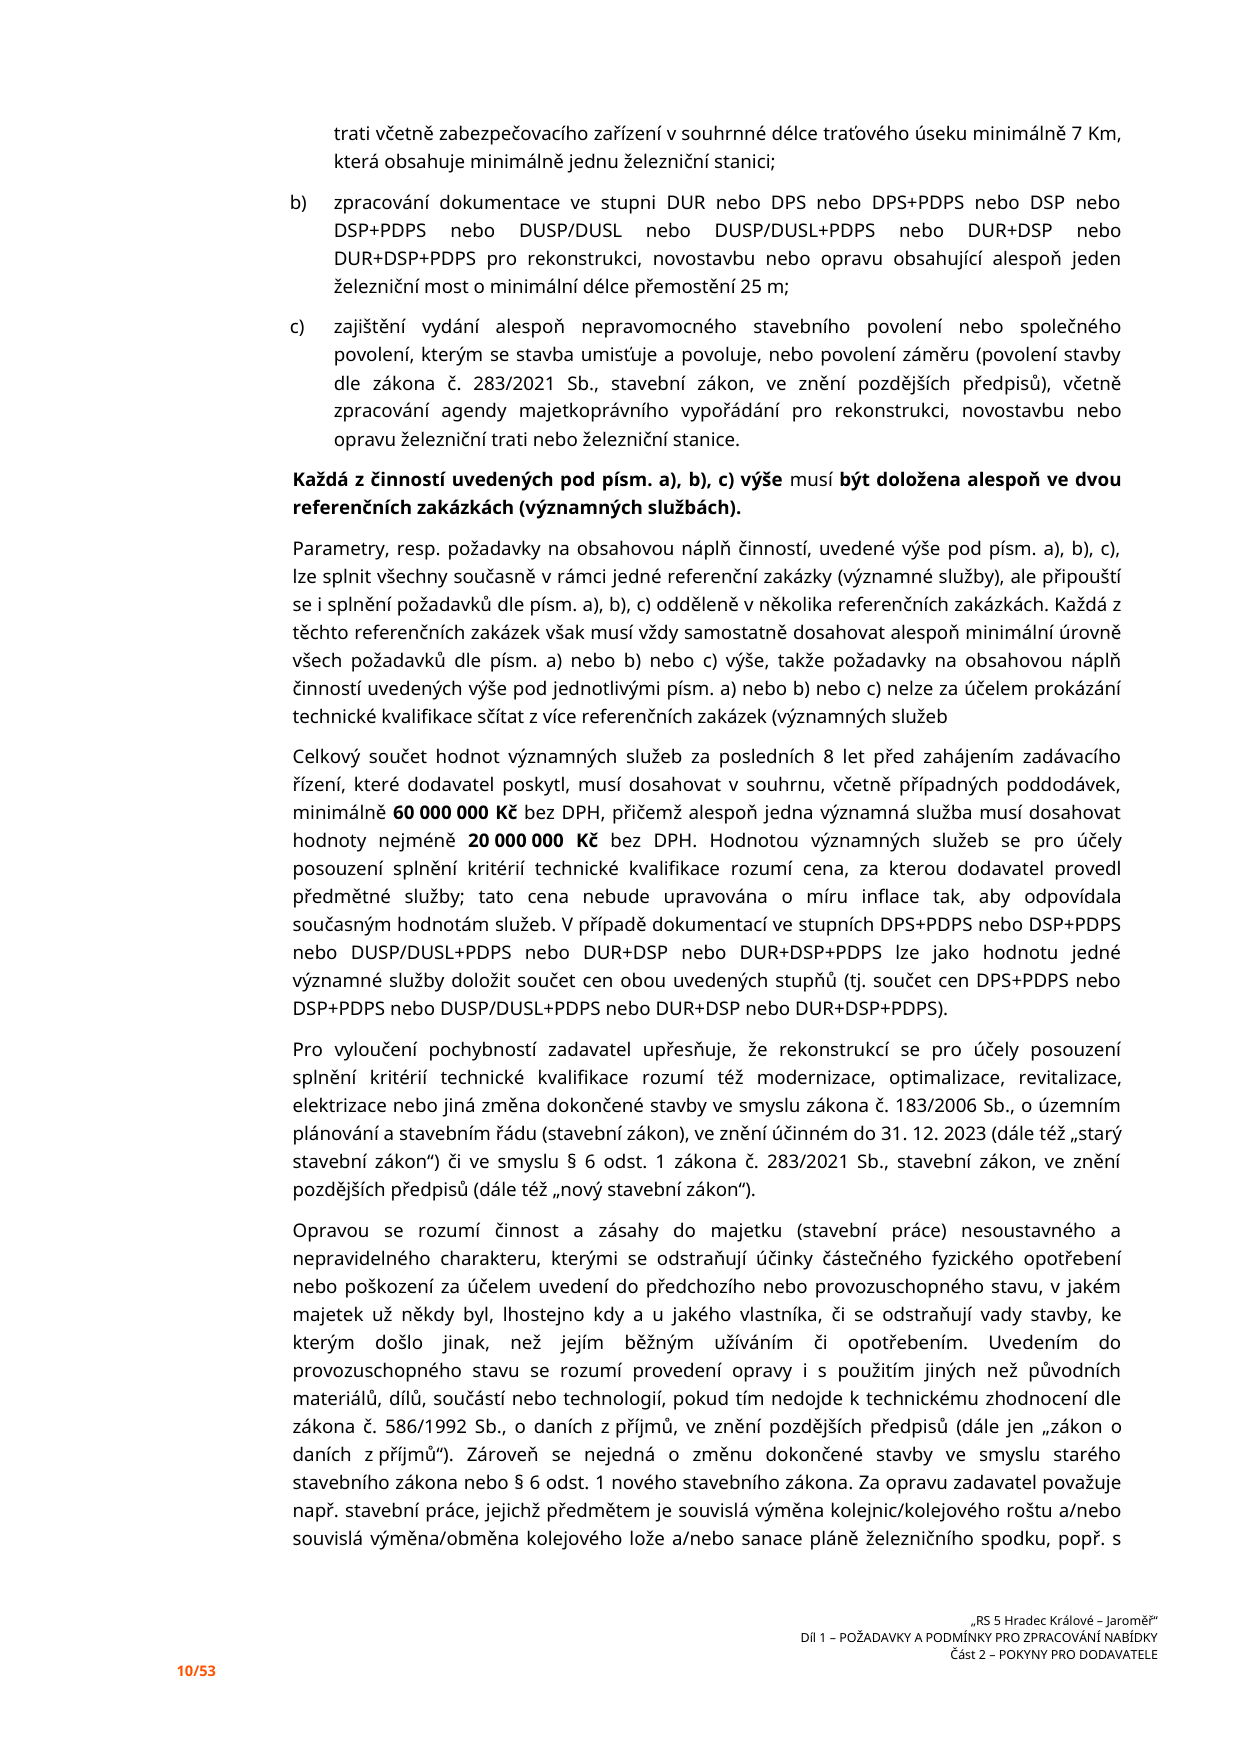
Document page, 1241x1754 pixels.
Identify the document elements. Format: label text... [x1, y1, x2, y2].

text Celkový součet hodnot významných služeb za posledních 8 let před zahájením zadávacího řízení, které dodavatel poskytl, musí dosahovat v souhrnu, včetně případných poddodávek, minimálně 60 000 000 Kč bez DPH, přičemž alespoň jedna významná služba musí dosahovat hodnoty nejméně 20 000 000 Kč bez DPH. Hodnotou významných služeb se pro účely posouzení splnění kritérií technické kvalifikace rozumí cena, za kterou dodavatel provedl předmětné služby; tato cena nebude upravována o míru inflace tak, aby odpovídala současným hodnotám služeb. V případě dokumentací ve stupních DPS+PDPS nebo DSP+PDPS nebo DUSP/DUSL+PDPS nebo DUR+DSP nebo DUR+DSP+PDPS lze jako hodnotu jedné významné služby doložit součet cen obou uvedených stupňů (tj. součet cen DPS+PDPS nebo DSP+PDPS nebo DUSP/DUSL+PDPS nebo DUR+DSP nebo DUR+DSP+PDPS). [292, 743, 1122, 1021]
text zpracování dokumentace ve stupni DUR nebo DPS nebo DPS+PDPS nebo DSP nebo DSP+PDPS nebo DUSP/DUSL nebo DUSP/DUSL+PDPS nebo DUR+DSP nebo DUR+DSP+PDPS pro rekonstrukci, novostavbu nebo opravu obsahující alespoň jeden železniční most o minimální délce přemostění 25 m; [289, 189, 1122, 299]
text Parametry, resp. požadavky na obsahovou náplň činností, uvedené výše pod písm. a), b), c), lze splnit všechny současně v rámci jedné referenční zakázky (významné služby), ale připouští se i splnění požadavků dle písm. a), b), c) odděleně v několika referenčních zakázkách. Každá z těchto referenčních zakázek však musí vždy samostatně dosahovat alespoň minimální úrovně všech požadavků dle písm. a) nebo b) nebo c) výše, takže požadavky na obsahovou náplň činností uvedených výše pod jednotlivými písm. a) nebo b) nebo c) nelze za účelem prokázání technické kvalifikace sčítat z více referenčních zakázek (významných služeb [292, 535, 1122, 728]
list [289, 121, 1122, 174]
text Každá z činností uvedených pod písm. a), b), c) výše musí být doložena alespoň ve dvou referenčních zakázkách (významných službách). [292, 466, 1122, 520]
text Pro vyloučení pochybností zadavatel upřesňuje, že rekonstrukcí se pro účely posouzení splnění kritérií technické kvalifikace rozumí též modernizace, optimalizace, revitalizace, elektrizace nebo jiná změna dokončené stavby ve smyslu zákona č. 183/2006 Sb., o územním plánování a stavebním řádu (stavební zákon), ve znění účinném do 31. 12. 2023 (dále též „starý stavební zákon“) či ve smyslu § 6 odst. 1 zákona č. 283/2021 Sb., stavební zákon, ve znění pozdějších předpisů (dále též „nový stavební zákon“). [292, 1036, 1122, 1202]
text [292, 1217, 1122, 1551]
text zajištění vydání alespoň nepravomocného stavebního povolení nebo společného povolení, kterým se stavba umisťuje a povoluje, nebo povolení záměru (povolení stavby dle zákona č. 283/2021 Sb., stavební zákon, ve znění pozdějších předpisů), včetně zpracování agendy majetkoprávního vypořádání pro rekonstrukci, novostavbu nebo opravu železniční trati nebo železniční stanice. [289, 314, 1122, 451]
